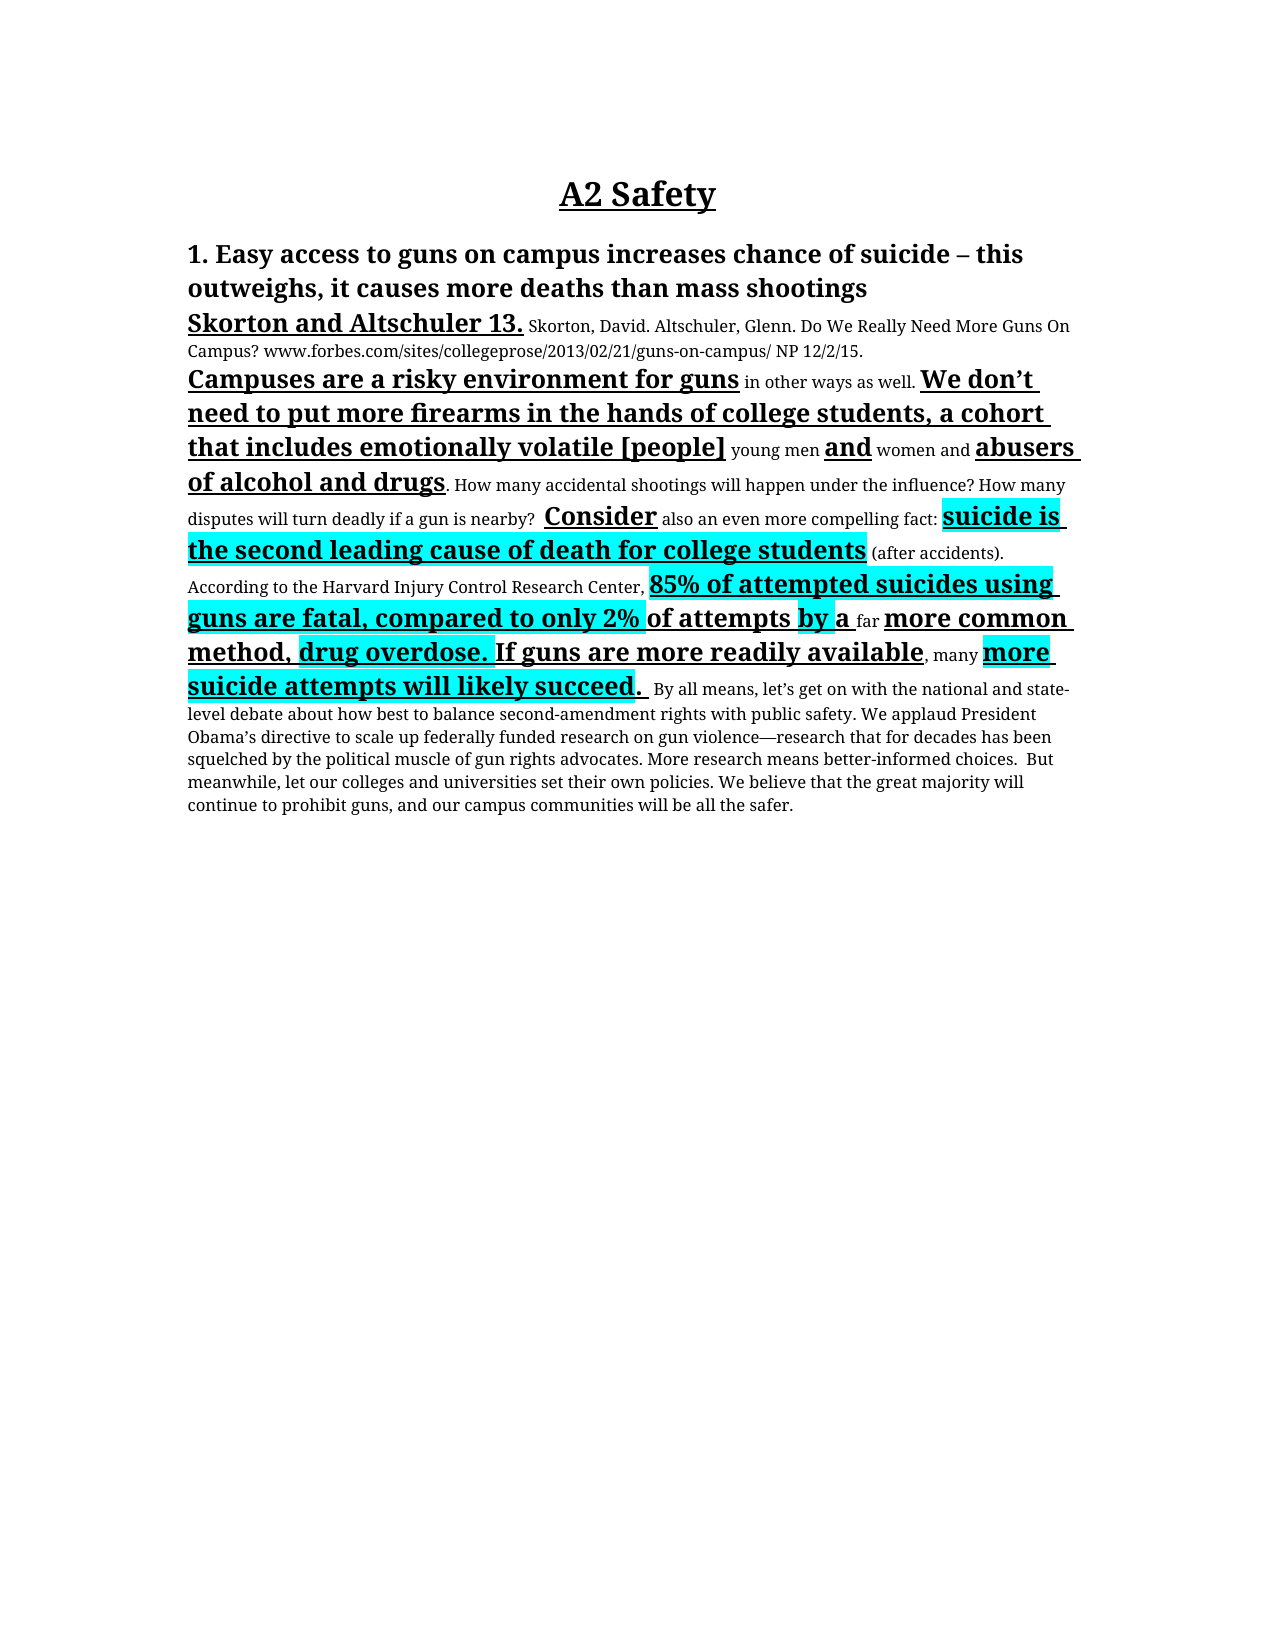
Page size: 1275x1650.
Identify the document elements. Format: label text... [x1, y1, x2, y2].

text Campuses are a risky environment for guns in other ways as well. We don’t need to put more firearms in the hands of college students, a cohort that includes emotionally volatile [people] young men and women and abusers of alcohol and drugs. How many accidental shootings will happen under the influence? How many disputes will turn deadly if a gun is nearby? Consider also an even more compelling fact: suicide is the second leading cause of death for college students (after accidents). According to the Harvard Injury Control Research Center, 85% of attempted suicides using guns are fatal, compared to only 2% of attempts by a far more common method, drug overdose. If guns are more readily available, many more suicide attempts will likely succeed. By all means, let’s get on with the national and state-level debate about how best to balance second-amendment rights with public safety. We applaud President Obama’s directive to scale up federally funded research on gun violence—research that for decades has been squelched by the political muscle of gun rights advocates. More research means better-informed choices. But meanwhile, let our colleges and universities set their own policies. We believe that the great majority will continue to prohibit guns, and our campus communities will be all the safer. [187, 362, 1087, 816]
text Skorton and Altschuler 13. Skorton, David. Altschuler, Glenn. Do We Really Need More Guns On Campus? www.forbes.com/sites/collegeprose/2013/02/21/guns-on-campus/ NP 12/2/15. [187, 305, 1087, 362]
subtitle 1. Easy access to guns on campus increases chance of suicide – this outweighs, it causes more deaths than mass shootings [187, 237, 1087, 305]
subtitle A2 Safety [187, 171, 1087, 216]
